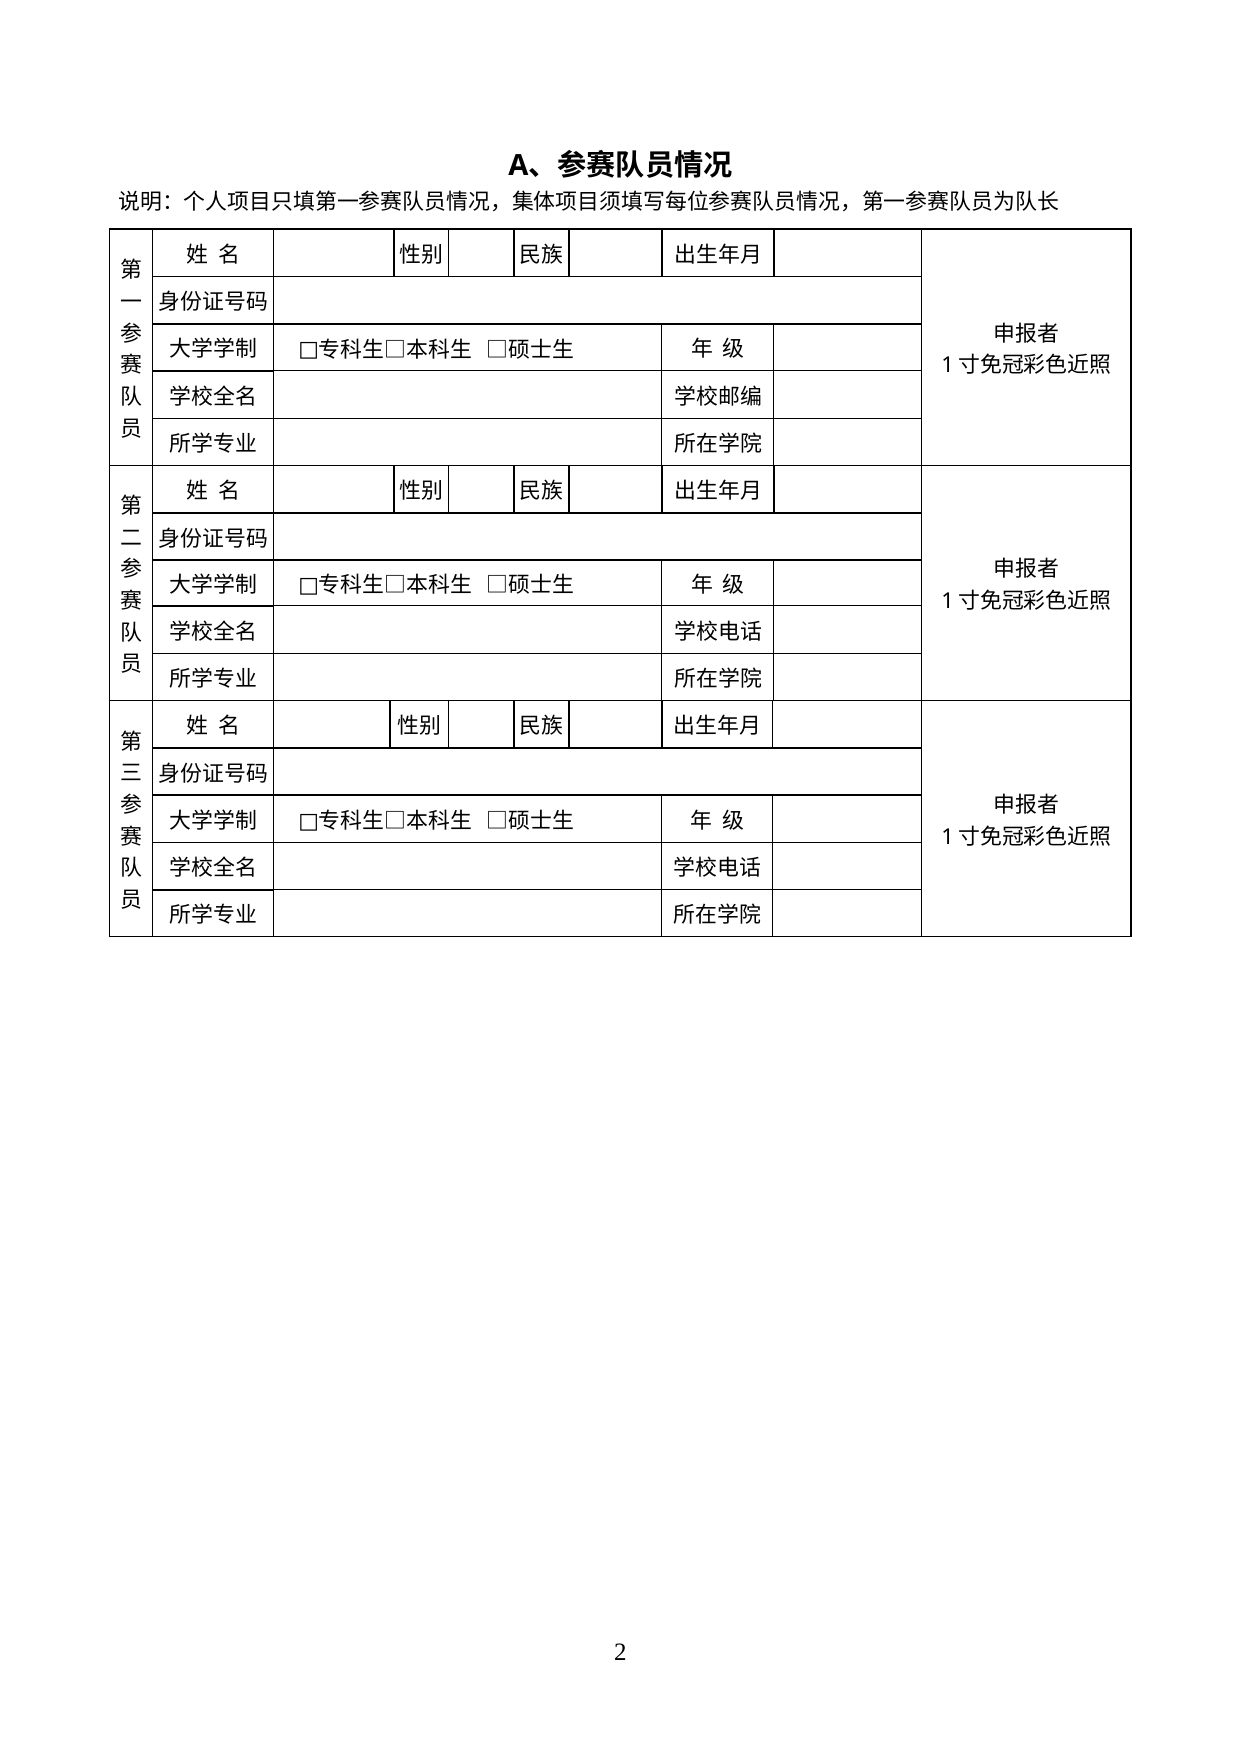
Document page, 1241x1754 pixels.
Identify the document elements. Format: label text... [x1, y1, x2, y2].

table_cell [570, 466, 661, 512]
table_cell [274, 277, 921, 323]
table_cell [274, 606, 661, 652]
table_cell 姓 名 [153, 466, 273, 512]
table_cell [773, 890, 921, 936]
table_cell 民族 [515, 466, 568, 512]
table_cell 身份证号码 [153, 749, 273, 794]
table_header [449, 230, 513, 276]
table_cell [775, 466, 921, 512]
table_cell [274, 843, 661, 889]
table_cell [774, 606, 921, 652]
table_cell [274, 890, 661, 936]
table_header 出生年月 [663, 230, 773, 276]
table_cell [274, 419, 661, 465]
table_cell [774, 419, 921, 465]
table_header 民族 [515, 230, 568, 276]
table_cell 身份证号码 [153, 277, 273, 323]
table_cell [774, 561, 921, 605]
table_cell 学校全名 [153, 372, 273, 417]
table_cell 大学学制 [153, 561, 273, 605]
text A、参赛队员情况 [118, 142, 1122, 184]
table_cell [449, 701, 513, 747]
text 说明：个人项目只填第一参赛队员情况，集体项目须填写每位参赛队员情况，第一参赛队员为队长 [118, 184, 1122, 216]
table_cell [274, 514, 921, 559]
table_cell [773, 701, 921, 747]
table_cell 所在学院 [662, 890, 772, 936]
table_cell 学校电话 [662, 606, 773, 652]
table_cell 出生年月 [663, 466, 773, 512]
table_cell 大学学制 [153, 796, 273, 842]
table_cell 民族 [515, 701, 568, 747]
table_cell 第二参赛队员 [110, 466, 152, 700]
table_cell 性别 [395, 466, 448, 512]
table_cell 学校电话 [662, 843, 772, 889]
table_cell 年 级 [662, 325, 773, 370]
table_header 性别 [395, 230, 448, 276]
table_header 申报者 1寸免冠彩色近照 [922, 230, 1130, 465]
table_cell 所在学院 [662, 654, 773, 700]
table_cell □专科生□本科生 □硕士生 [274, 325, 661, 370]
table_header [570, 230, 661, 276]
table_cell [274, 654, 661, 700]
table_header 第一参赛队员 [110, 230, 152, 465]
table_cell [773, 796, 921, 842]
table_cell 学校邮编 [662, 371, 773, 417]
table_cell 大学学制 [153, 325, 273, 370]
table_cell 第三参赛队员 [110, 701, 152, 936]
table_cell [773, 843, 921, 889]
table_cell 年 级 [662, 796, 772, 842]
table_cell [274, 466, 393, 512]
table_cell 学校全名 [153, 607, 273, 652]
table_cell [449, 466, 513, 512]
table_cell [570, 701, 661, 747]
table_cell [774, 325, 921, 370]
table_cell 姓 名 [153, 701, 273, 747]
table_header [274, 230, 393, 276]
table_cell 所在学院 [662, 419, 773, 465]
table_cell 性别 [391, 701, 448, 747]
table_cell 学校全名 [153, 843, 273, 889]
table_header 姓 名 [153, 230, 273, 276]
table_cell [274, 749, 921, 794]
table_cell 年 级 [662, 561, 773, 605]
table_cell 身份证号码 [153, 514, 273, 559]
table_cell [774, 371, 921, 417]
table_cell 申报者 1寸免冠彩色近照 [922, 466, 1130, 700]
table_cell 所学专业 [153, 891, 273, 936]
table_cell 所学专业 [153, 654, 273, 700]
table_cell [774, 654, 921, 700]
table_cell □专科生□本科生 □硕士生 [274, 561, 661, 605]
table_cell [274, 701, 389, 747]
table_cell 所学专业 [153, 419, 273, 465]
table_cell 出生年月 [663, 701, 772, 747]
table_header [775, 230, 921, 276]
table_cell □专科生□本科生 □硕士生 [274, 796, 661, 842]
table_cell [274, 371, 661, 417]
table_cell 申报者 1寸免冠彩色近照 [922, 701, 1130, 936]
